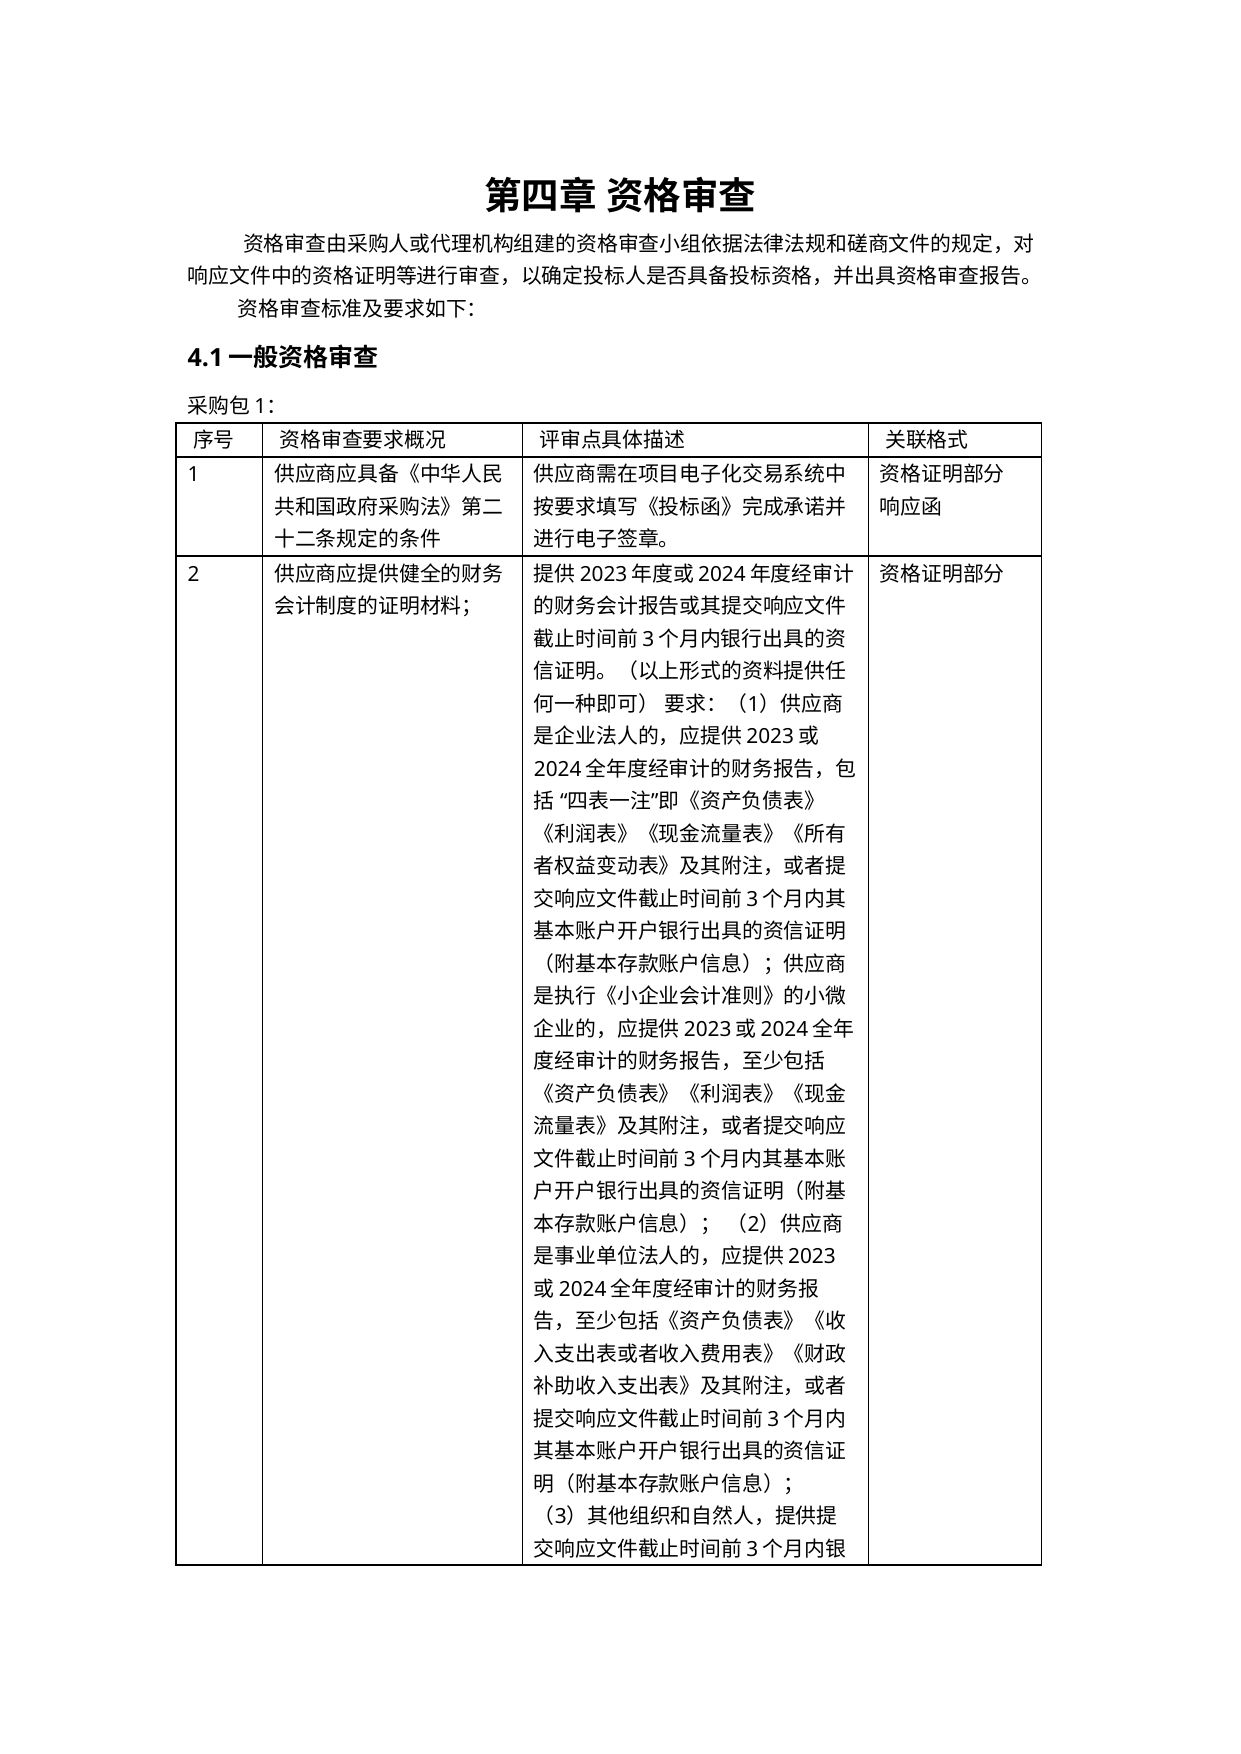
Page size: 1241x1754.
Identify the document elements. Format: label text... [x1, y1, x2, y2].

table_cell 1 [177, 458, 262, 555]
table_header 关联格式 [869, 424, 1041, 456]
text 第四章 资格审查 [187, 162, 1053, 227]
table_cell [263, 557, 522, 1564]
text 4.1一般资格审查 [187, 324, 1053, 389]
text 采购包1： [187, 389, 1053, 422]
table_cell 供应商需在项目电子化交易系统中按要求填写《投标函》完成承诺并进行电子签章。 [523, 458, 868, 555]
table_cell 资格证明部分 响应函 [869, 458, 1041, 555]
table_header 评审点具体描述 [523, 424, 868, 456]
text 资格审查由采购人或代理机构组建的资格审查小组依据法律法规和磋商文件的规定，对响应文件中的资格证明等进行审查，以确定投标人是否具备投标资格，并出具资格审查报告。 [187, 227, 1053, 292]
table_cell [523, 557, 868, 1564]
table_cell 资格证明部分 [869, 557, 1041, 1564]
text 资格审查标准及要求如下： [187, 292, 1053, 324]
table_header 序号 [177, 424, 262, 456]
table_cell 2 [177, 557, 262, 1564]
table_header 资格审查要求概况 [263, 424, 522, 456]
table_cell 供应商应具备《中华人民共和国政府采购法》第二十二条规定的条件 [263, 458, 522, 555]
